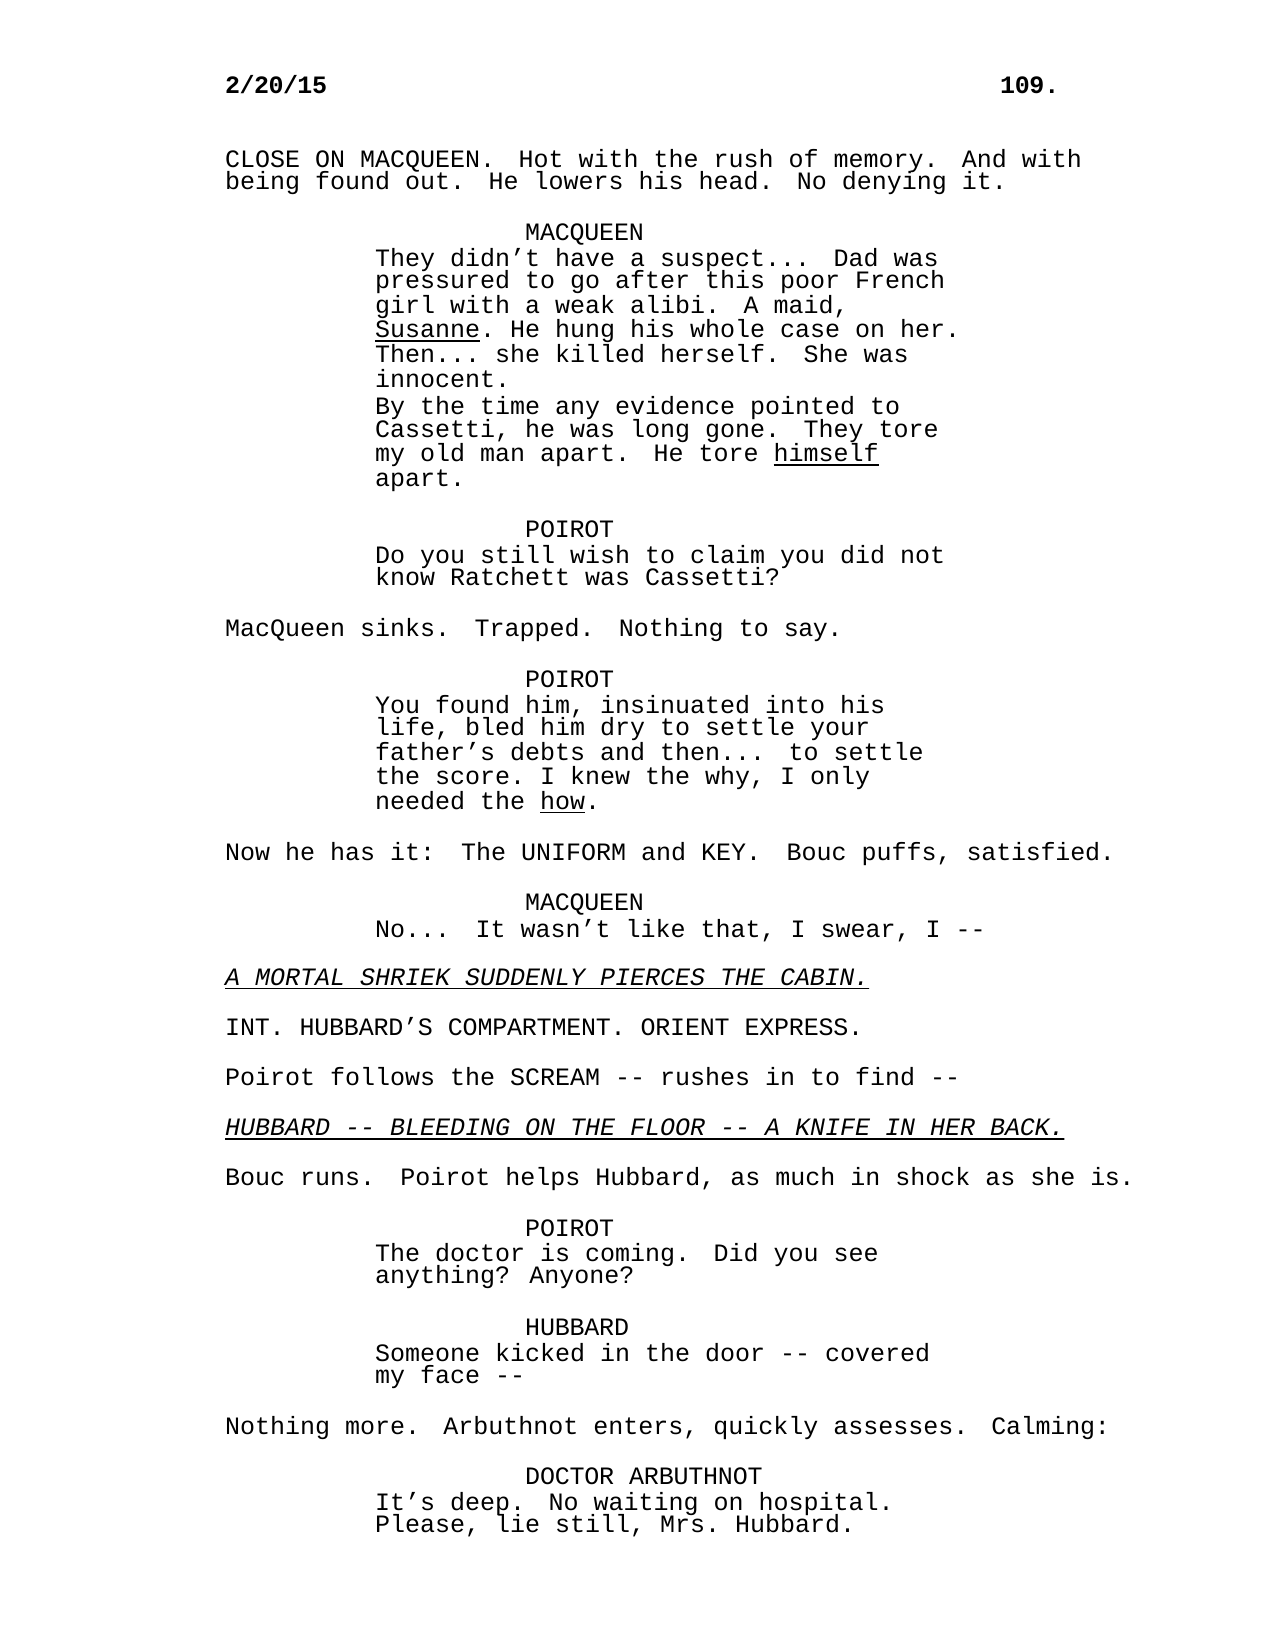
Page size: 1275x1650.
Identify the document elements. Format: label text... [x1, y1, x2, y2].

text Now he has it: The UNIFORM and KEY. Bouc puffs, satisfied. [225, 839, 1156, 868]
subtitle HUBBARD [525, 1314, 1156, 1341]
text You found him, insinuated into his life, bled him dry to settle your father’s debts and then... to settle the score. I knew the why, I only needed the how. [375, 693, 958, 817]
text CLOSE ON MACQUEEN. Hot with the rush of memory. And with being found out. He lowers his head. No denying it. [225, 147, 1115, 197]
text The doctor is coming. Did you see anything? Anyone? [375, 1242, 958, 1291]
text It’s deep. No waiting on hospital. Please, lie still, Mrs. Hubbard. [375, 1491, 958, 1540]
subtitle INT. HUBBARD’S COMPARTMENT. ORIENT EXPRESS. [225, 1014, 1156, 1043]
text No... It wasn’t like that, I swear, I -- [375, 916, 1156, 943]
text Someone kicked in the door -- covered my face -- [375, 1342, 958, 1391]
subtitle POIROT [525, 1215, 1156, 1241]
subtitle DOCTOR ARBUTHNOT [525, 1463, 1156, 1490]
text HUBBARD -- BLEEDING ON THE FLOOR -- A KNIFE IN HER BACK. [225, 1115, 1156, 1143]
text Bouc runs. Poirot helps Hubbard, as much in shock as she is. [225, 1165, 1156, 1193]
subtitle POIROT [525, 666, 1156, 693]
text Do you still wish to claim you did not know Ratchett was Cassetti? [375, 544, 958, 593]
subtitle MACQUEEN [525, 219, 1156, 246]
text By the time any evidence pointed to Cassetti, he was long gone. They tore my old man apart. He tore himself apart. [375, 395, 973, 494]
text Poirot follows the SCREAM -- rushes in to find -- [225, 1064, 1156, 1093]
text MacQueen sinks. Trapped. Nothing to say. [225, 616, 1156, 644]
text Nothing more. Arbuthnot enters, quickly assesses. Calming: [225, 1413, 1156, 1442]
text They didn’t have a suspect... Dad was pressured to go after this poor French girl with a weak alibi. A maid, Susanne. He hung his whole case on her. Then... she killed herself. She was innocent. [375, 247, 973, 395]
text A MORTAL SHRIEK SUDDENLY PIERCES THE CABIN. [225, 964, 1156, 993]
subtitle POIROT [525, 517, 1156, 543]
subtitle MACQUEEN [525, 889, 1156, 916]
